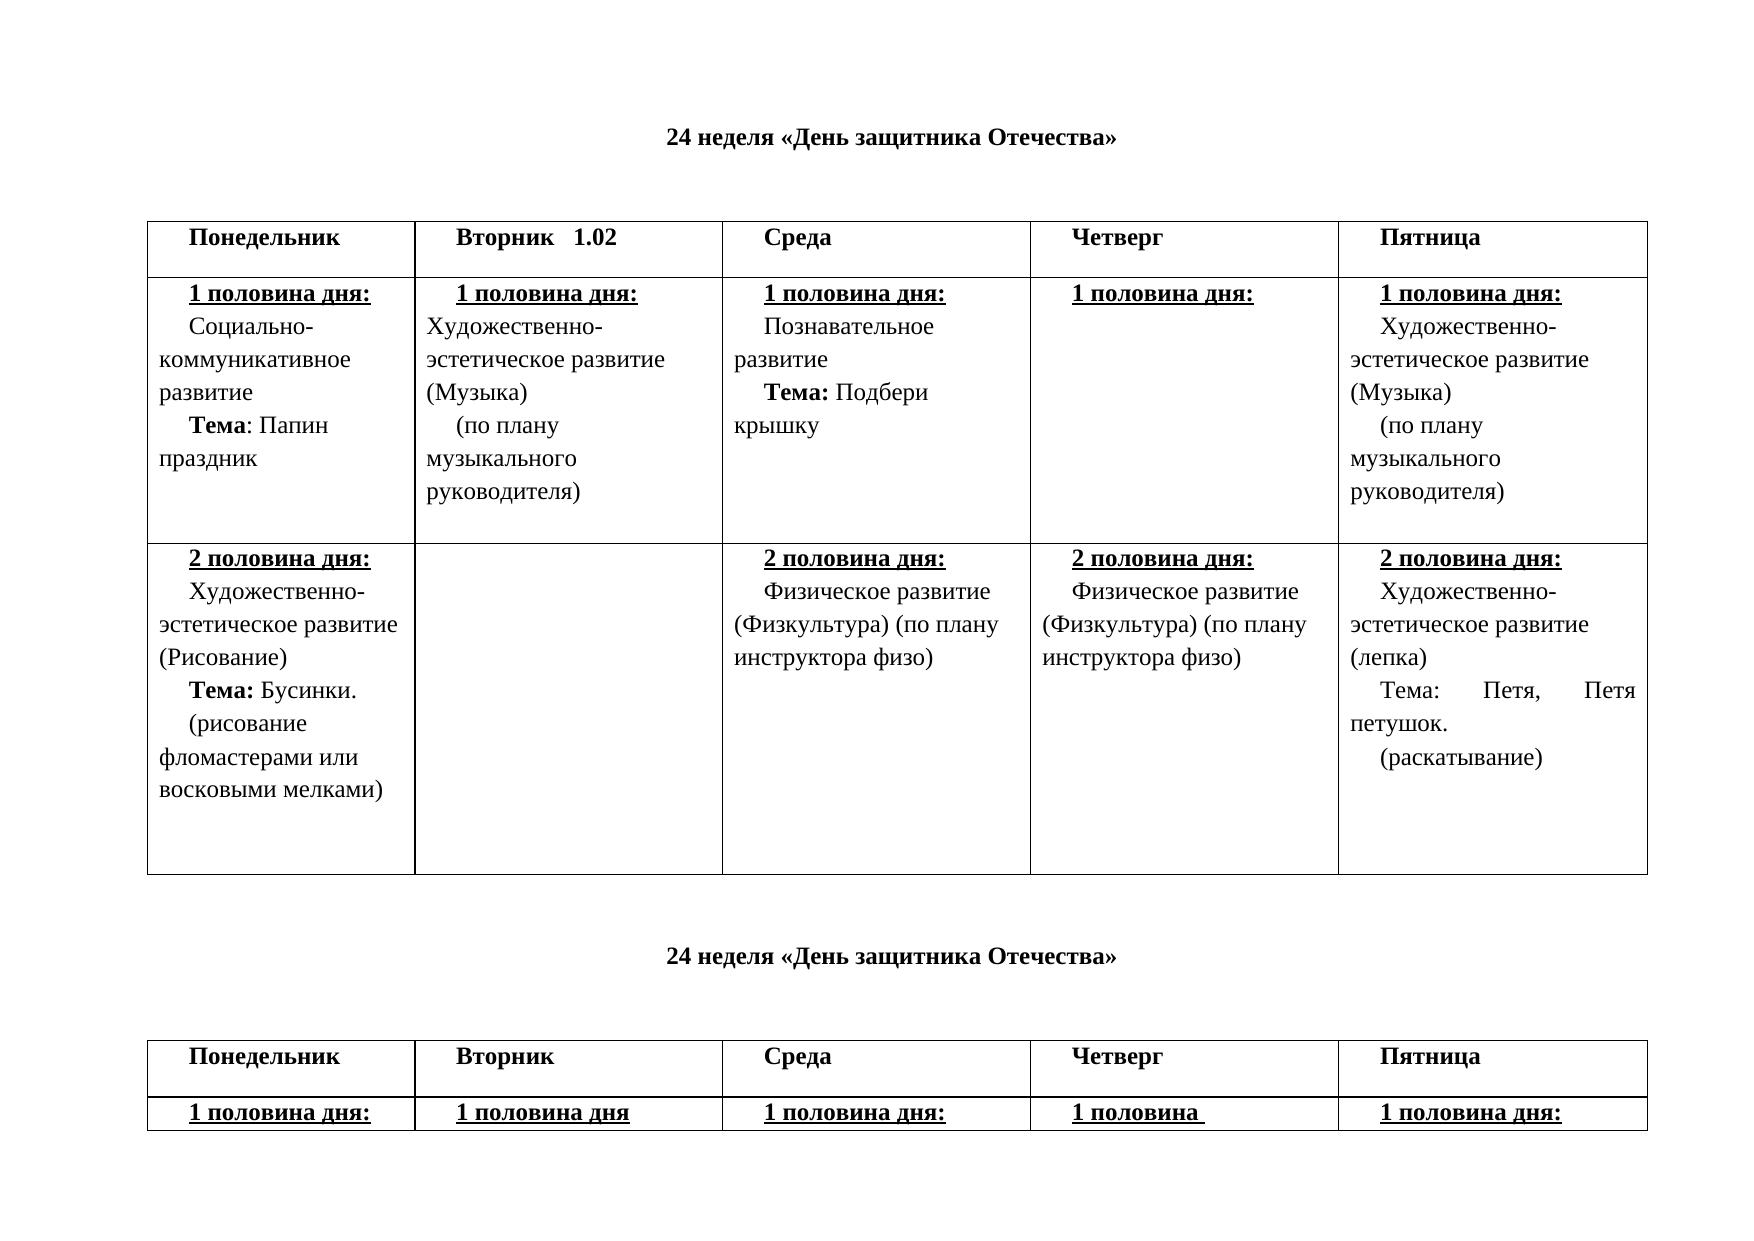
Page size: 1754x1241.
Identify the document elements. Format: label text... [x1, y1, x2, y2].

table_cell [416, 1098, 722, 1130]
table_cell 2 половина дня: Художественно-эстетическое развитие (лепка) Тема: Петя, Петя петушок. (раскатывание) [1339, 544, 1647, 874]
table_cell 2 половина дня: Художественно-эстетическое развитие (Рисование) Тема: Бусинки. (рисование фломастерами или восковыми мелками) [148, 544, 414, 874]
table_header Вторник [416, 1041, 722, 1096]
text 24 неделя «День защитника Отечества» [118, 122, 1636, 150]
table_cell 1 половина дня: Социально-коммуникативное развитие Тема: Папин праздник [148, 278, 414, 542]
table_cell 1 половина дня: [1031, 278, 1338, 542]
table_header Четверг [1031, 222, 1338, 277]
table_cell 1 половина дня: Познавательное развитие Тема: Подбери крышку [723, 278, 1030, 542]
table_cell 2 половина дня: Физическое развитие (Физкультура) (по плану инструктора физо) [1031, 544, 1338, 874]
table_header Вторник 1.02 [416, 222, 722, 277]
table_header Понедельник [148, 222, 414, 277]
table_header Пятница [1339, 1041, 1647, 1096]
table_header Пятница [1339, 222, 1647, 277]
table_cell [723, 1098, 1030, 1130]
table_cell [1031, 1098, 1338, 1130]
table_cell [416, 544, 722, 874]
table_cell 1 половина дня: Художественно-эстетическое развитие (Музыка) (по плану музыкального руководителя) [1339, 278, 1647, 542]
text 24 неделя «День защитника Отечества» [118, 941, 1636, 969]
table_header Среда [723, 1041, 1030, 1096]
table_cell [1339, 1098, 1647, 1130]
table_header Четверг [1031, 1041, 1338, 1096]
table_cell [148, 1098, 414, 1130]
table_cell 2 половина дня: Физическое развитие (Физкультура) (по плану инструктора физо) [723, 544, 1030, 874]
table_header Понедельник [148, 1041, 414, 1096]
table_header Среда [723, 222, 1030, 277]
table_cell 1 половина дня: Художественно-эстетическое развитие (Музыка) (по плану музыкального руководителя) [416, 278, 722, 542]
